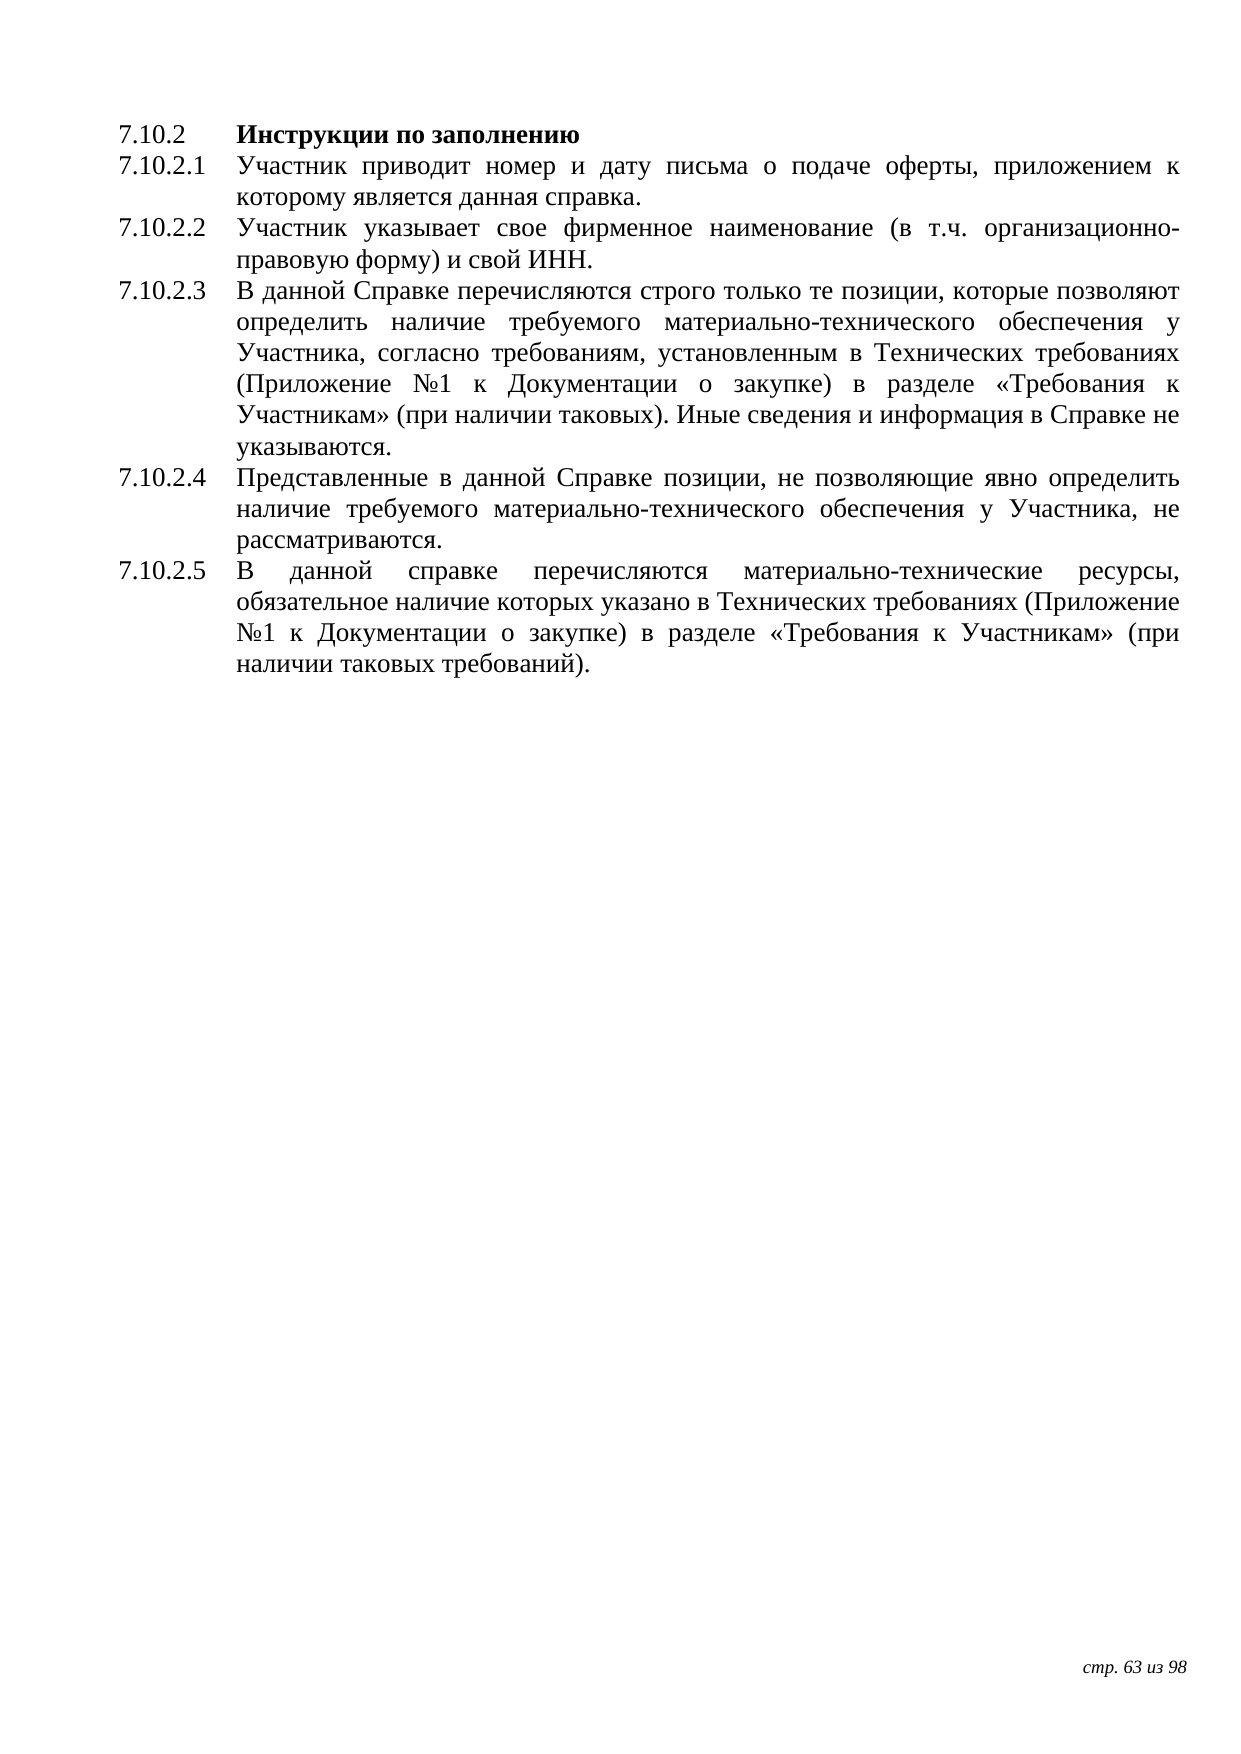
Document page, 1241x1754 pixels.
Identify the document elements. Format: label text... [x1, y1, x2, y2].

text В данной справке перечисляются материально-технические ресурсы, обязательное наличие которых указано в Технических требованиях (Приложение №1 к Документации о закупке) в разделе «Требования к Участникам» (при наличии таковых требований). [118, 554, 1181, 679]
text Представленные в данной Справке позиции, не позволяющие явно определить наличие требуемого материально-технического обеспечения у Участника, не рассматриваются. [118, 461, 1181, 554]
text Инструкции по заполнению [118, 118, 1181, 149]
text В данной Справке перечисляются строго только те позиции, которые позволяют определить наличие требуемого материально-технического обеспечения у Участника, согласно требованиям, установленным в Технических требованиях (Приложение №1 к Документации о закупке) в разделе «Требования к Участникам» (при наличии таковых). Иные сведения и информация в Справке не указываются. [118, 274, 1181, 461]
text Участник приводит номер и дату письма о подаче оферты, приложением к которому является данная справка. [118, 149, 1181, 212]
text Участник указывает свое фирменное наименование (в т.ч. организационно-правовую форму) и свой ИНН. [118, 212, 1181, 274]
